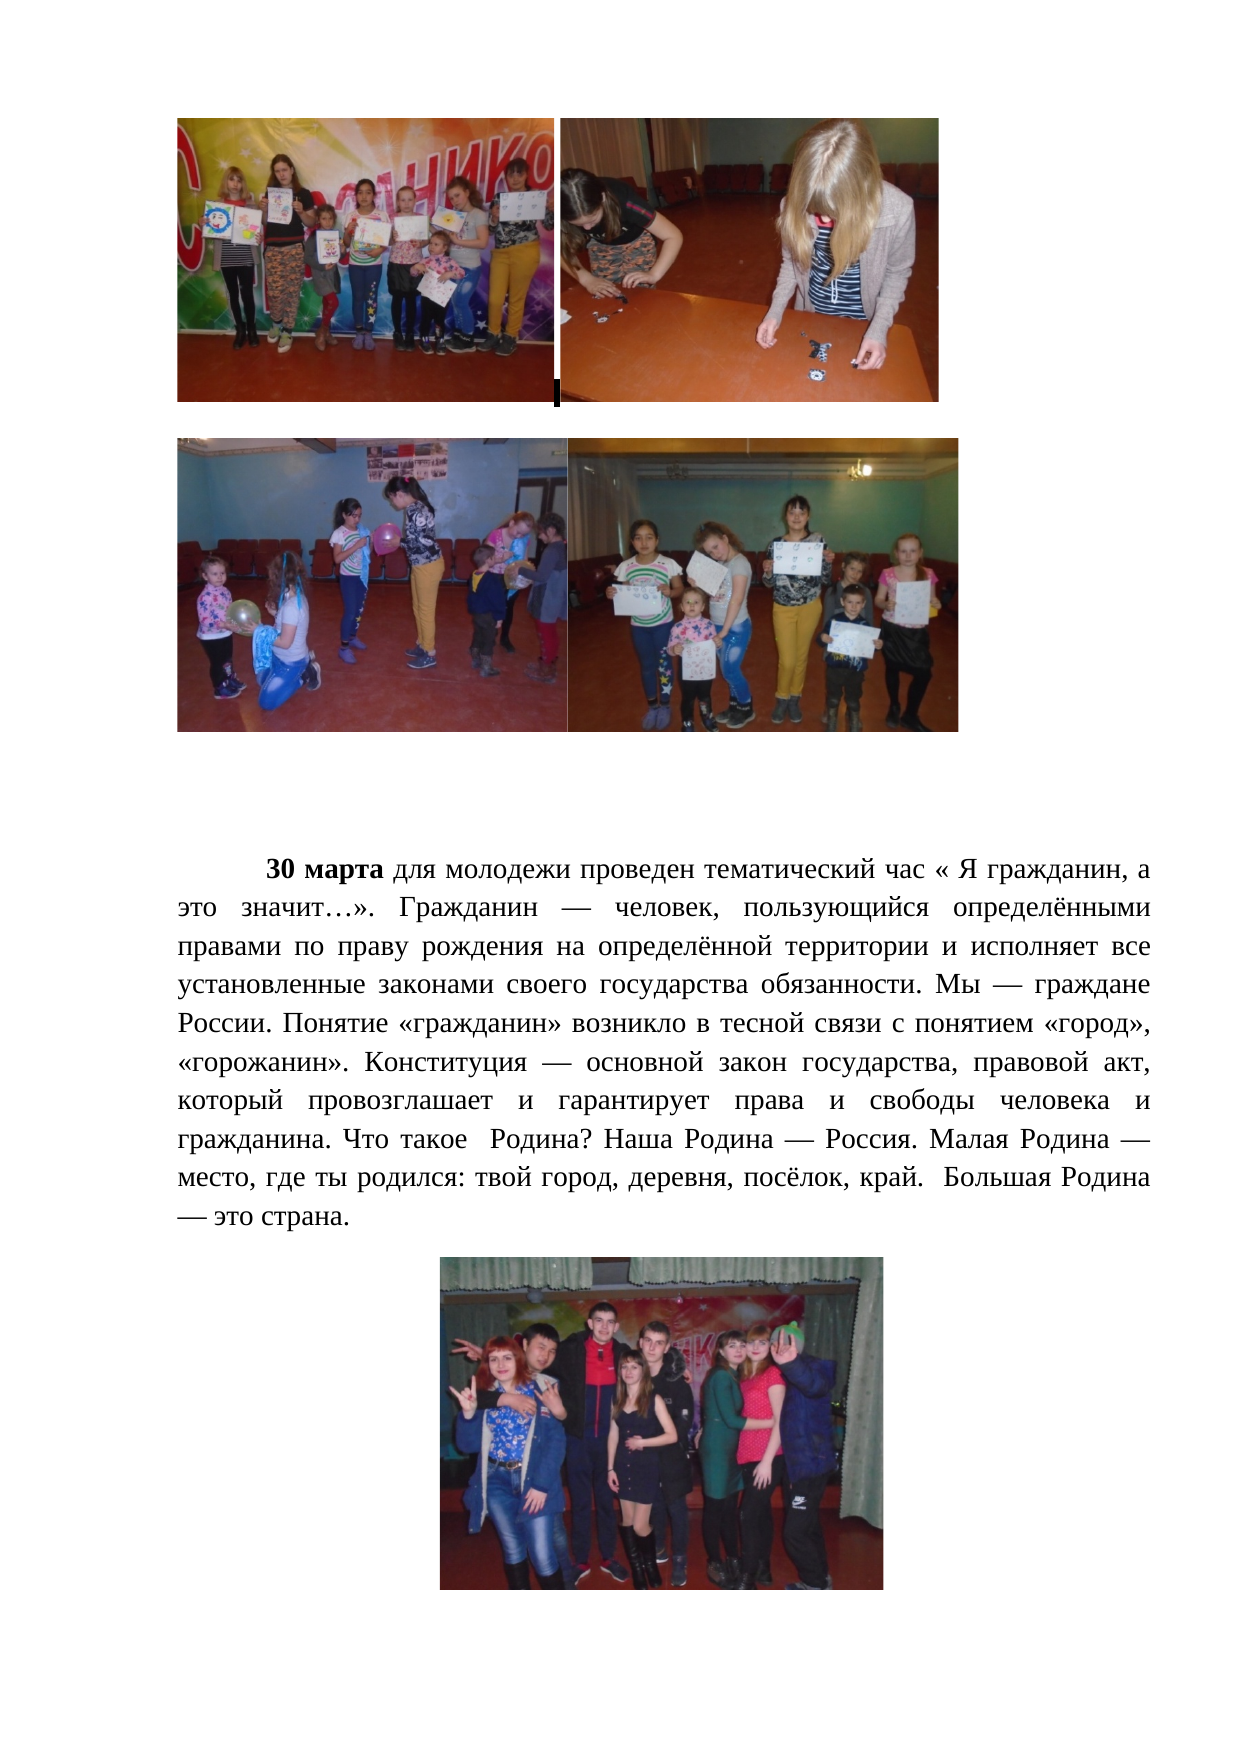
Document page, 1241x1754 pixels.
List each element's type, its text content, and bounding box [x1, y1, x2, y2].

picture [560, 118, 939, 402]
picture [177, 118, 555, 402]
picture [439, 1257, 884, 1590]
picture [177, 438, 959, 732]
text 30 марта для молодежи проведен тематический час « Я гражданин, а это значит…». Гражданин — человек, пользующийся определёнными правами по праву рождения на определённой территории и исполняет все установленные законами своего государства обязанности. Мы — граждане России. Понятие «гражданин» возникло в тесной связи с понятием «город», «горожанин». Конституция — основной закон государства, правовой акт, который провозглашает и гарантирует права и свободы человека и гражданина. Что такое Родина? Наша Родина — Россия. Малая Родина — место, где ты родился: твой город, деревня, посёлок, край. Большая Родина — это страна. [177, 851, 1152, 1231]
